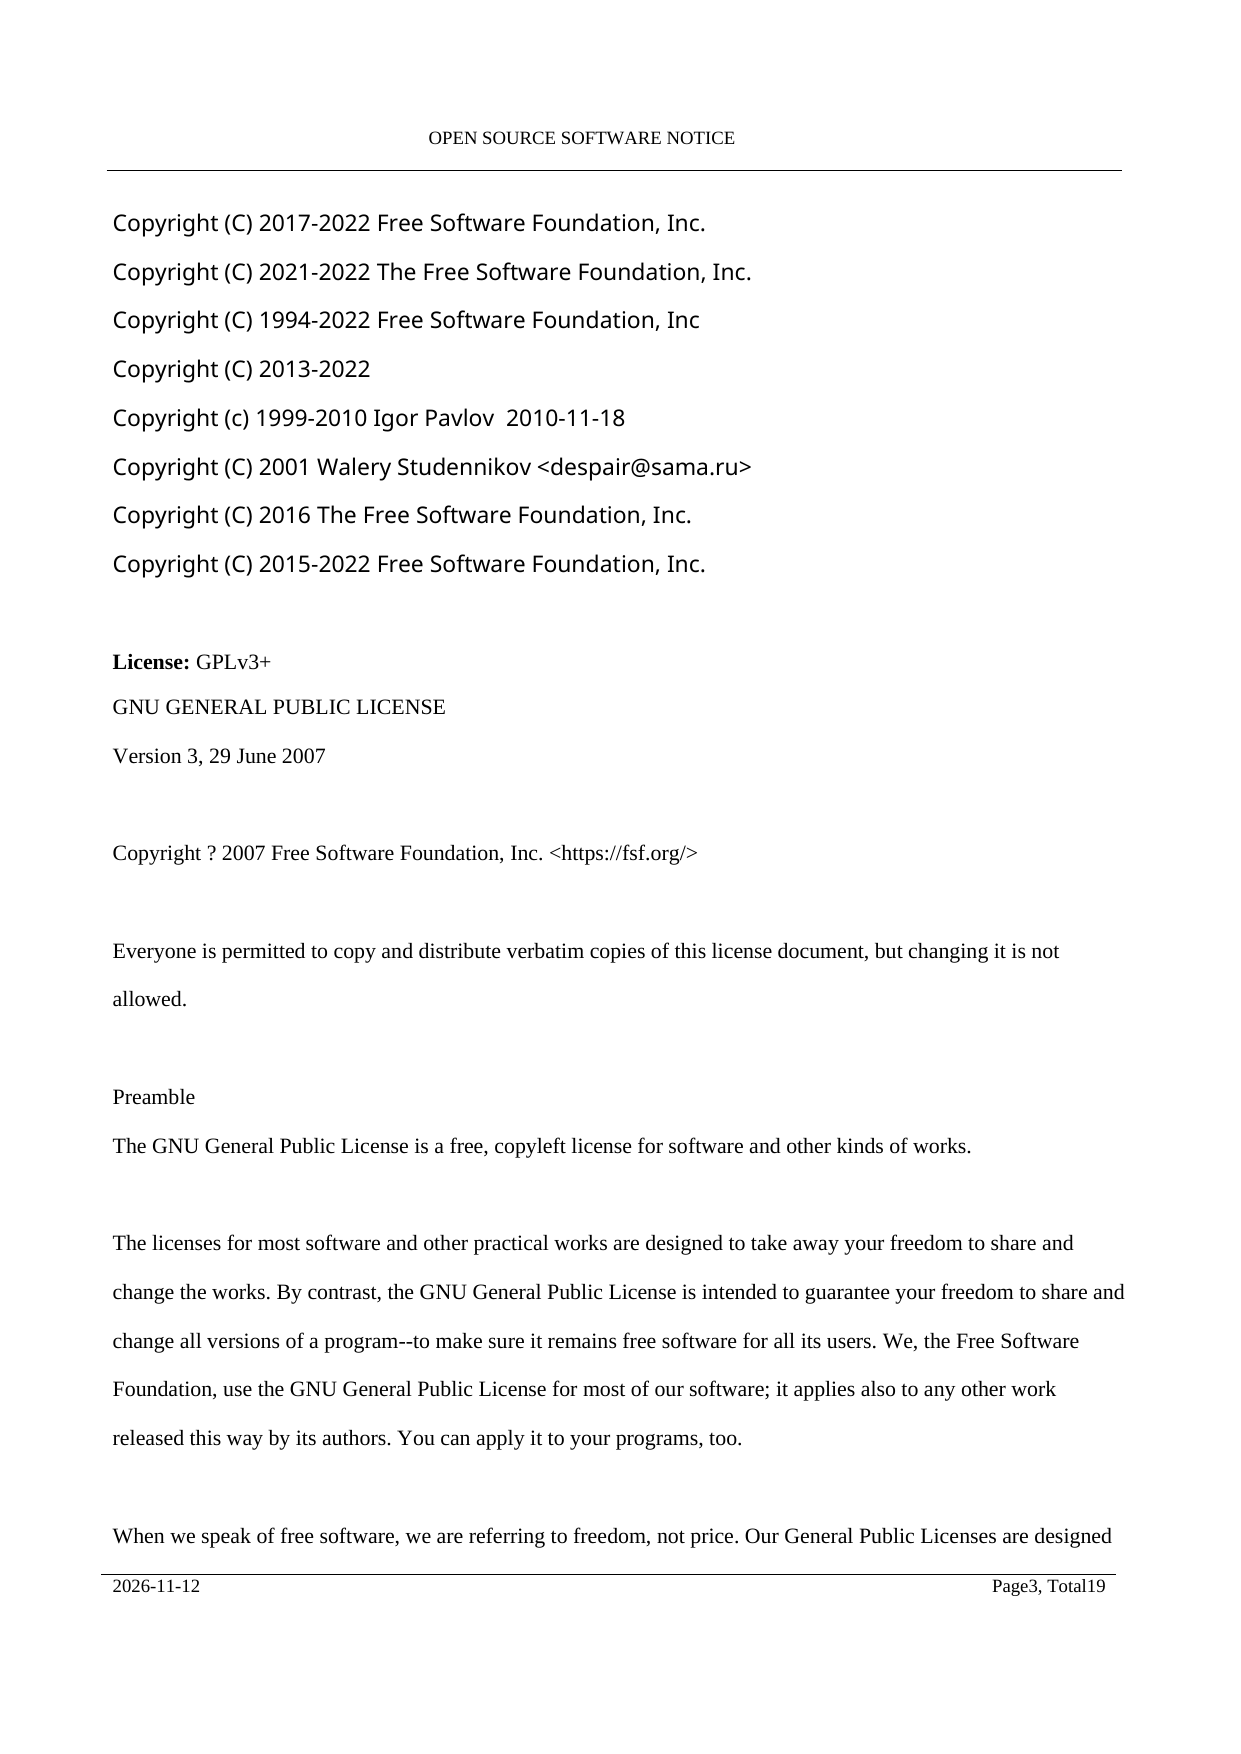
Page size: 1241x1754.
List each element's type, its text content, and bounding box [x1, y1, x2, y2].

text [112, 206, 1128, 629]
text License: GPLv3+ [112, 645, 1128, 678]
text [112, 690, 1128, 1551]
